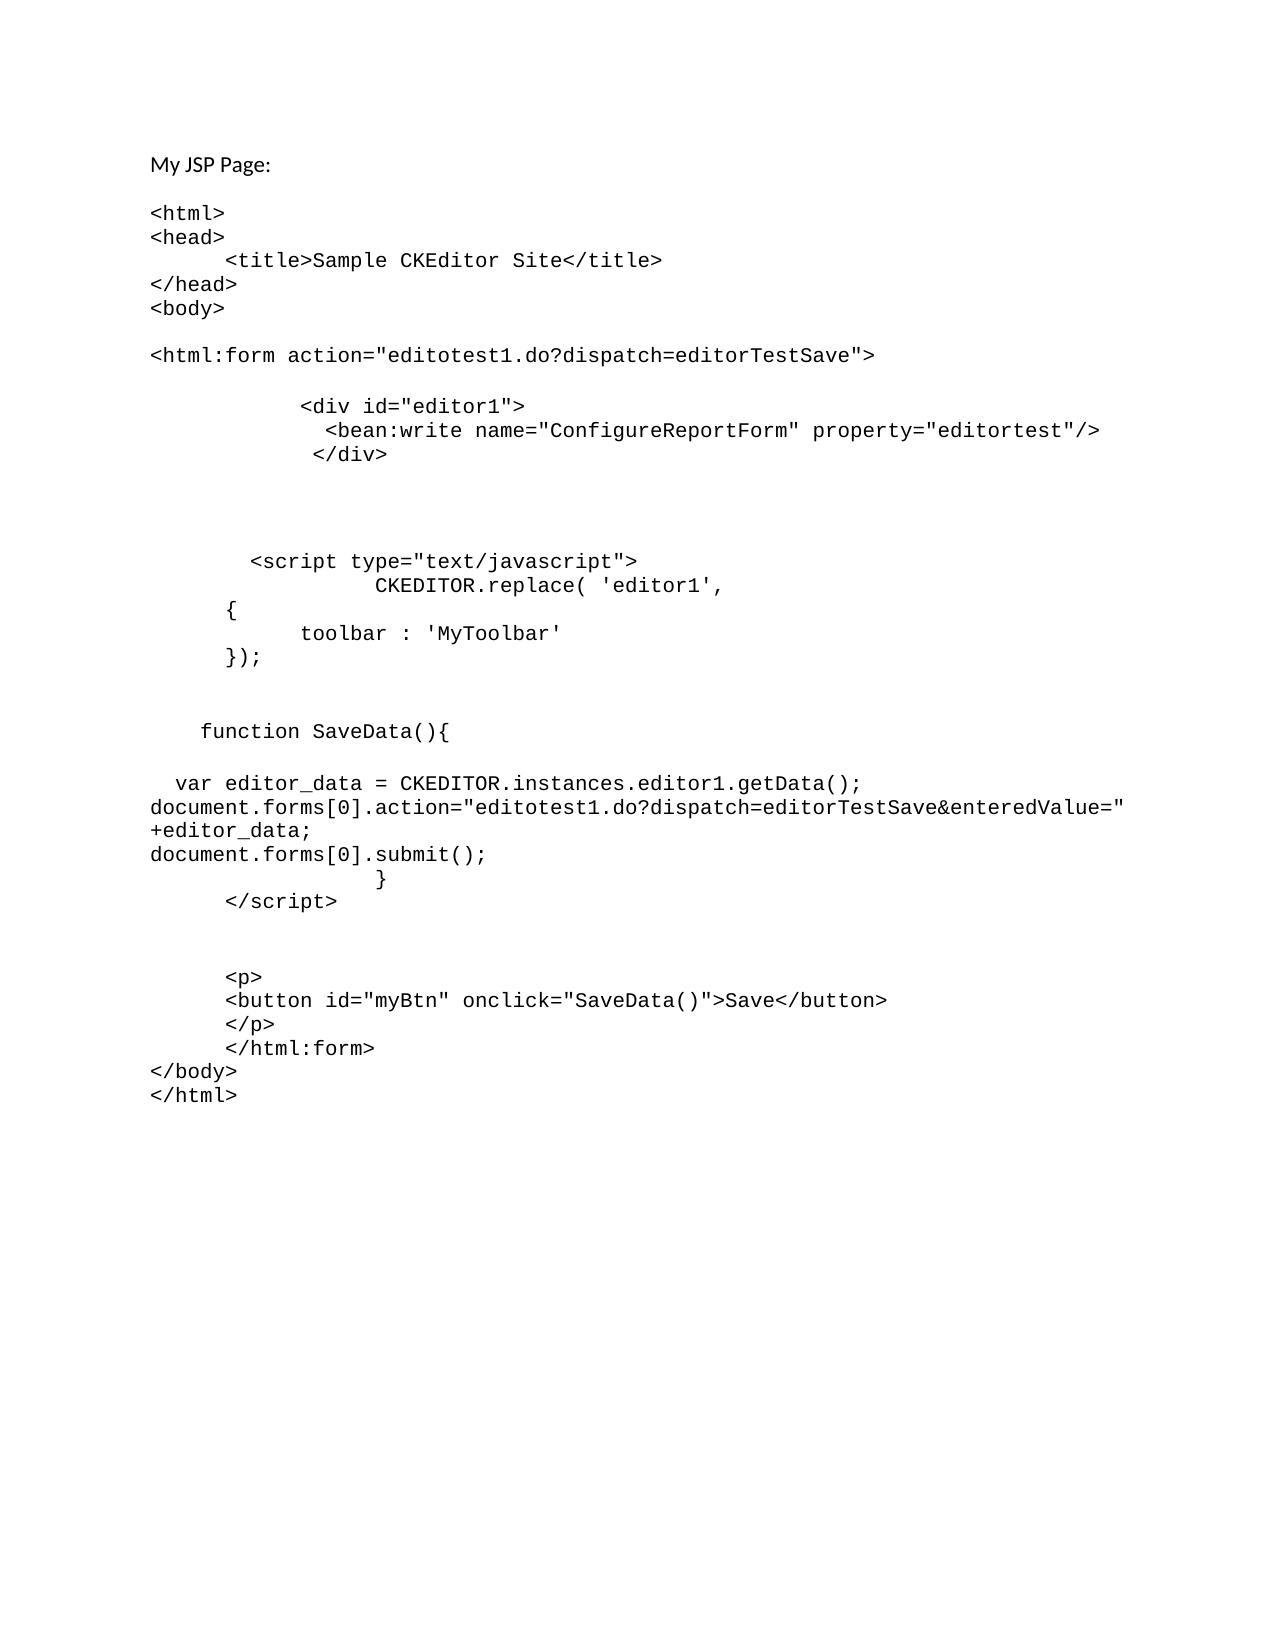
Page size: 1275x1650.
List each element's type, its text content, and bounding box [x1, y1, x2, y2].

text var editor_data = CKEDITOR.instances.editor1.getData(); [150, 773, 1125, 797]
text <script type="text/javascript"> [150, 552, 1125, 575]
text <head> [150, 227, 1125, 250]
text <bean:write name="ConfigureReportForm" property="editortest"/> [150, 420, 1125, 444]
text <html:form action="editotest1.do?dispatch=editorTestSave"> [150, 345, 1125, 368]
text CKEDITOR.replace( 'editor1', [150, 575, 1125, 599]
text </script> [150, 891, 1125, 915]
text </head> [150, 274, 1125, 298]
text <button id="myBtn" onclick="SaveData()">Save</button> [150, 990, 1125, 1014]
text My JSP Page: [150, 150, 1125, 178]
text <title>Sample CKEditor Site</title> [150, 250, 1125, 274]
text </html> [150, 1085, 1125, 1108]
text <p> [150, 967, 1125, 990]
text </div> [150, 444, 1125, 467]
text document.forms[0].action="editotest1.do?dispatch=editorTestSave&enteredValue=" +editor_data; [150, 797, 1125, 844]
text } [150, 868, 1125, 891]
text <div id="editor1"> [150, 397, 1125, 420]
text { [150, 599, 1125, 622]
text toolbar : 'MyToolbar' [150, 622, 1125, 646]
text <body> [150, 298, 1125, 321]
text document.forms[0].submit(); [150, 844, 1125, 868]
text }); [150, 646, 1125, 670]
text <html> [150, 203, 1125, 227]
text </p> [150, 1014, 1125, 1038]
text function SaveData(){ [150, 721, 1125, 745]
text </body> [150, 1061, 1125, 1085]
text </html:form> [150, 1038, 1125, 1061]
